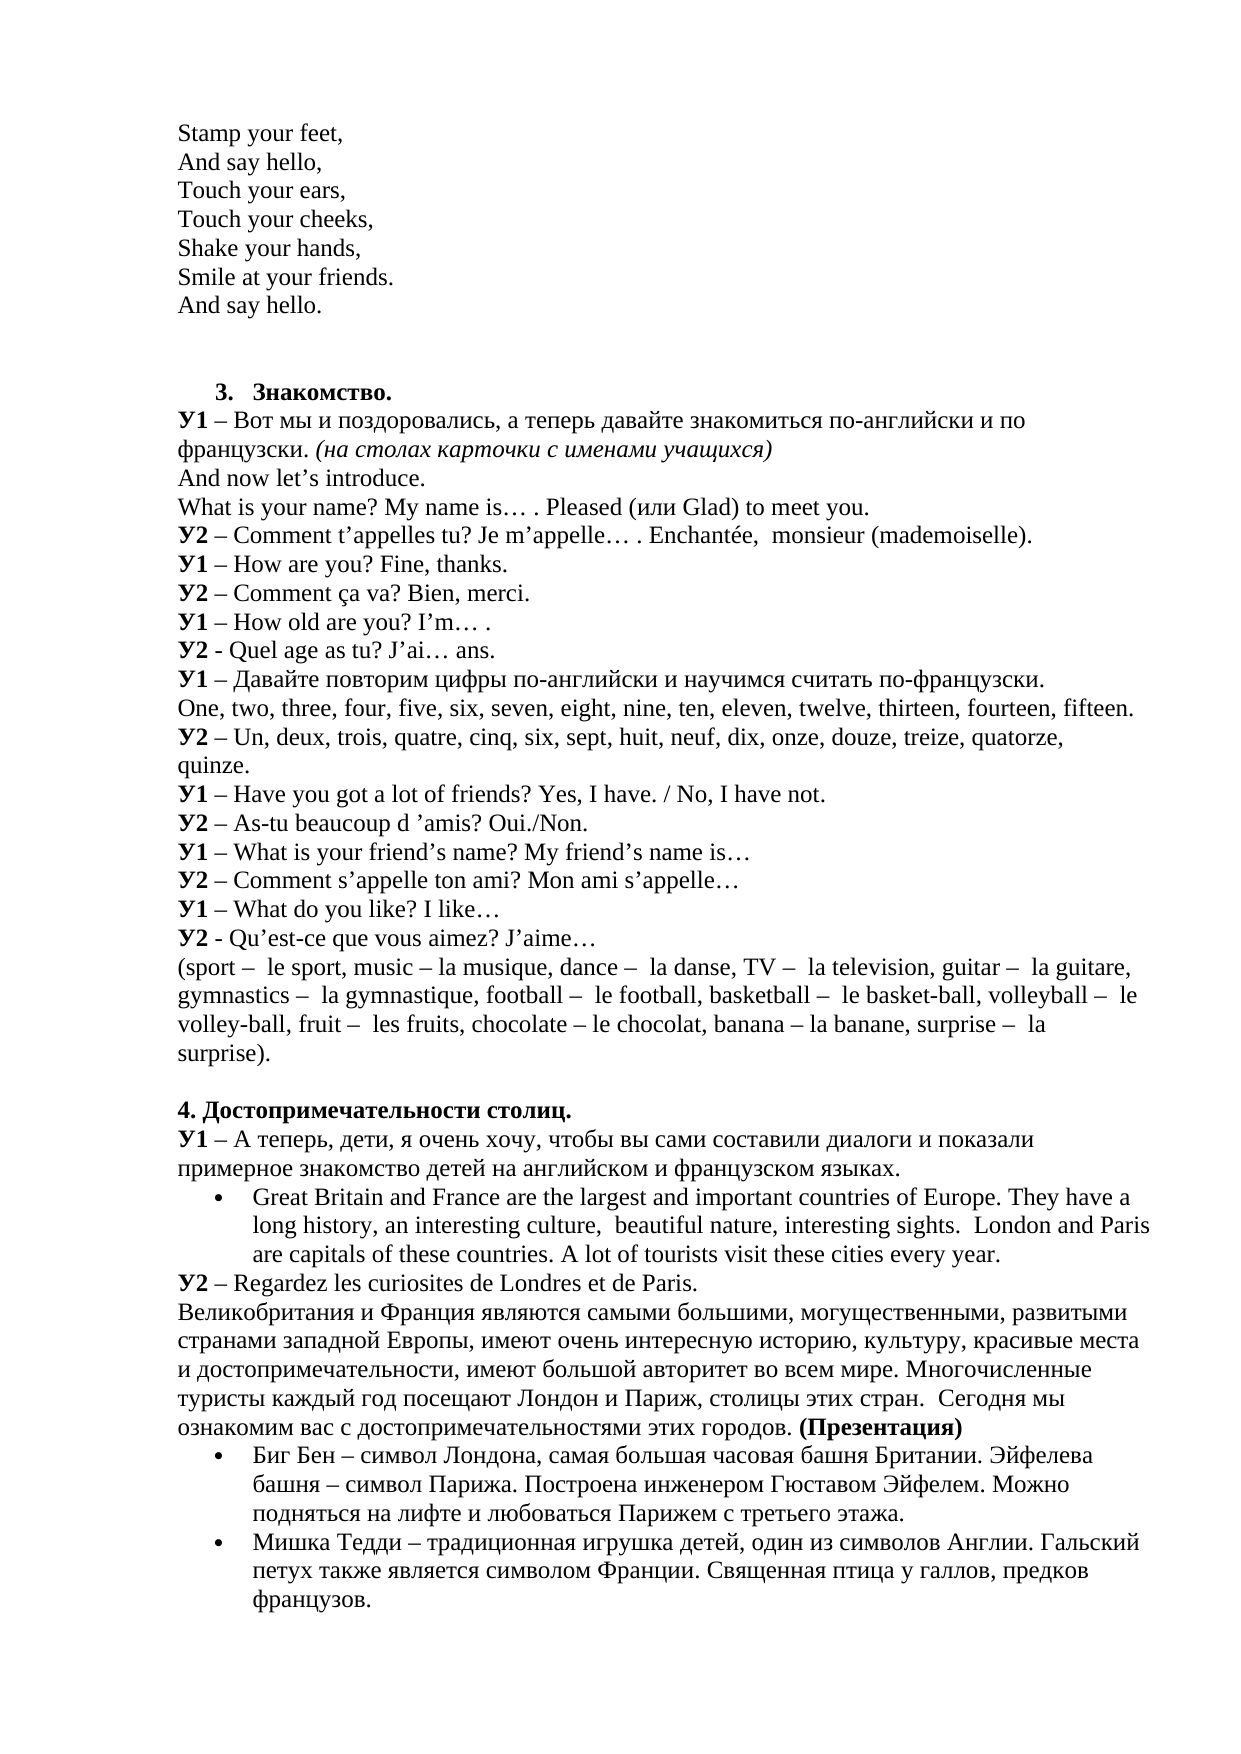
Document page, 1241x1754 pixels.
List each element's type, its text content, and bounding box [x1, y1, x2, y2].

list Знакомство. [215, 377, 1152, 406]
text У1 – А теперь, дети, я очень хочу, чтобы вы сами составили диалоги и показали примерное знакомство детей на английском и французском языках. [177, 1124, 1152, 1182]
text У2 – Regardez les curiosites de Londres et de Paris. Великобритания и Франция являются самыми большими, могущественными, развитыми странами западной Европы, имеют очень интересную историю, культуру, красивые места и достопримечательности, имеют большой авторитет во всем мире. Многочисленные туристы каждый год посещают Лондон и Париж, столицы этих стран. Сегодня мы ознакомим вас с достопримечательностями этих городов. (Презентация) [177, 1268, 1152, 1441]
list Great Britain and France are the largest and important countries of Europe. They have a long history, an interesting culture, beautiful nature, interesting sights. London and Paris are capitals of these countries. A lot of tourists visit these cities every year. [215, 1182, 1152, 1268]
list Мишка Тедди – традиционная игрушка детей, один из символов Англии. Гальский петух также является символом Франции. Священная птица у галлов, предков французов. [215, 1527, 1152, 1613]
text One, two, three, four, five, six, seven, eight, nine, ten, eleven, twelve, thirteen, fourteen, fifteen. У2 – Un, deux, trois, quatre, cinq, six, sept, huit, neuf, dix, onze, douze, treize, quatorze, quinze. У1 – Have you got a lot of friends? Yes, I have. / No, I have not. У2 – As-tu beaucoup d ’amis? Oui./Non. У1 – What is your friend’s name? My friend’s name is… У2 – Comment s’appelle ton ami? Mon ami s’appelle… У1 – What do you like? I like… У2 - Qu’est-ce que vous aimez? J’aime… (sport – le sport, music – la musique, dance – la danse, TV – la television, guitar – la guitare, gymnastics – la gymnastique, football – le football, basketball – le basket-ball, volleyball – le volley-ball, fruit – les fruits, chocolate – le chocolat, banana – la banane, surprise – la surprise). 4. Достопримечательности столиц. [177, 693, 1152, 1124]
text У1 – Вот мы и поздоровались, а теперь давайте знакомиться по-английски и по французски. (на столах карточки с именами учащихся) [177, 406, 1152, 463]
text And now let’s introduce. [177, 463, 1152, 492]
text What is your name? My name is… . Pleased (или Glad) to meet you. У2 – Comment t’appelles tu? Je m’appelle… . Enchantée, monsieur (mademoiselle). У1 – How are you? Fine, thanks. У2 – Comment ça va? Bien, merci. У1 – How old are you? I’m… . У2 - Quel age as tu? J’ai… ans. [177, 492, 1152, 664]
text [177, 118, 1152, 319]
list Биг Бен – символ Лондона, самая большая часовая башня Британии. Эйфелева башня – символ Парижа. Построена инженером Гюставом Эйфелем. Можно подняться на лифте и любоваться Парижем с третьего этажа. [215, 1441, 1152, 1527]
text У1 – Давайте повторим цифры по-английски и научимся считать по-французски. [177, 664, 1152, 693]
